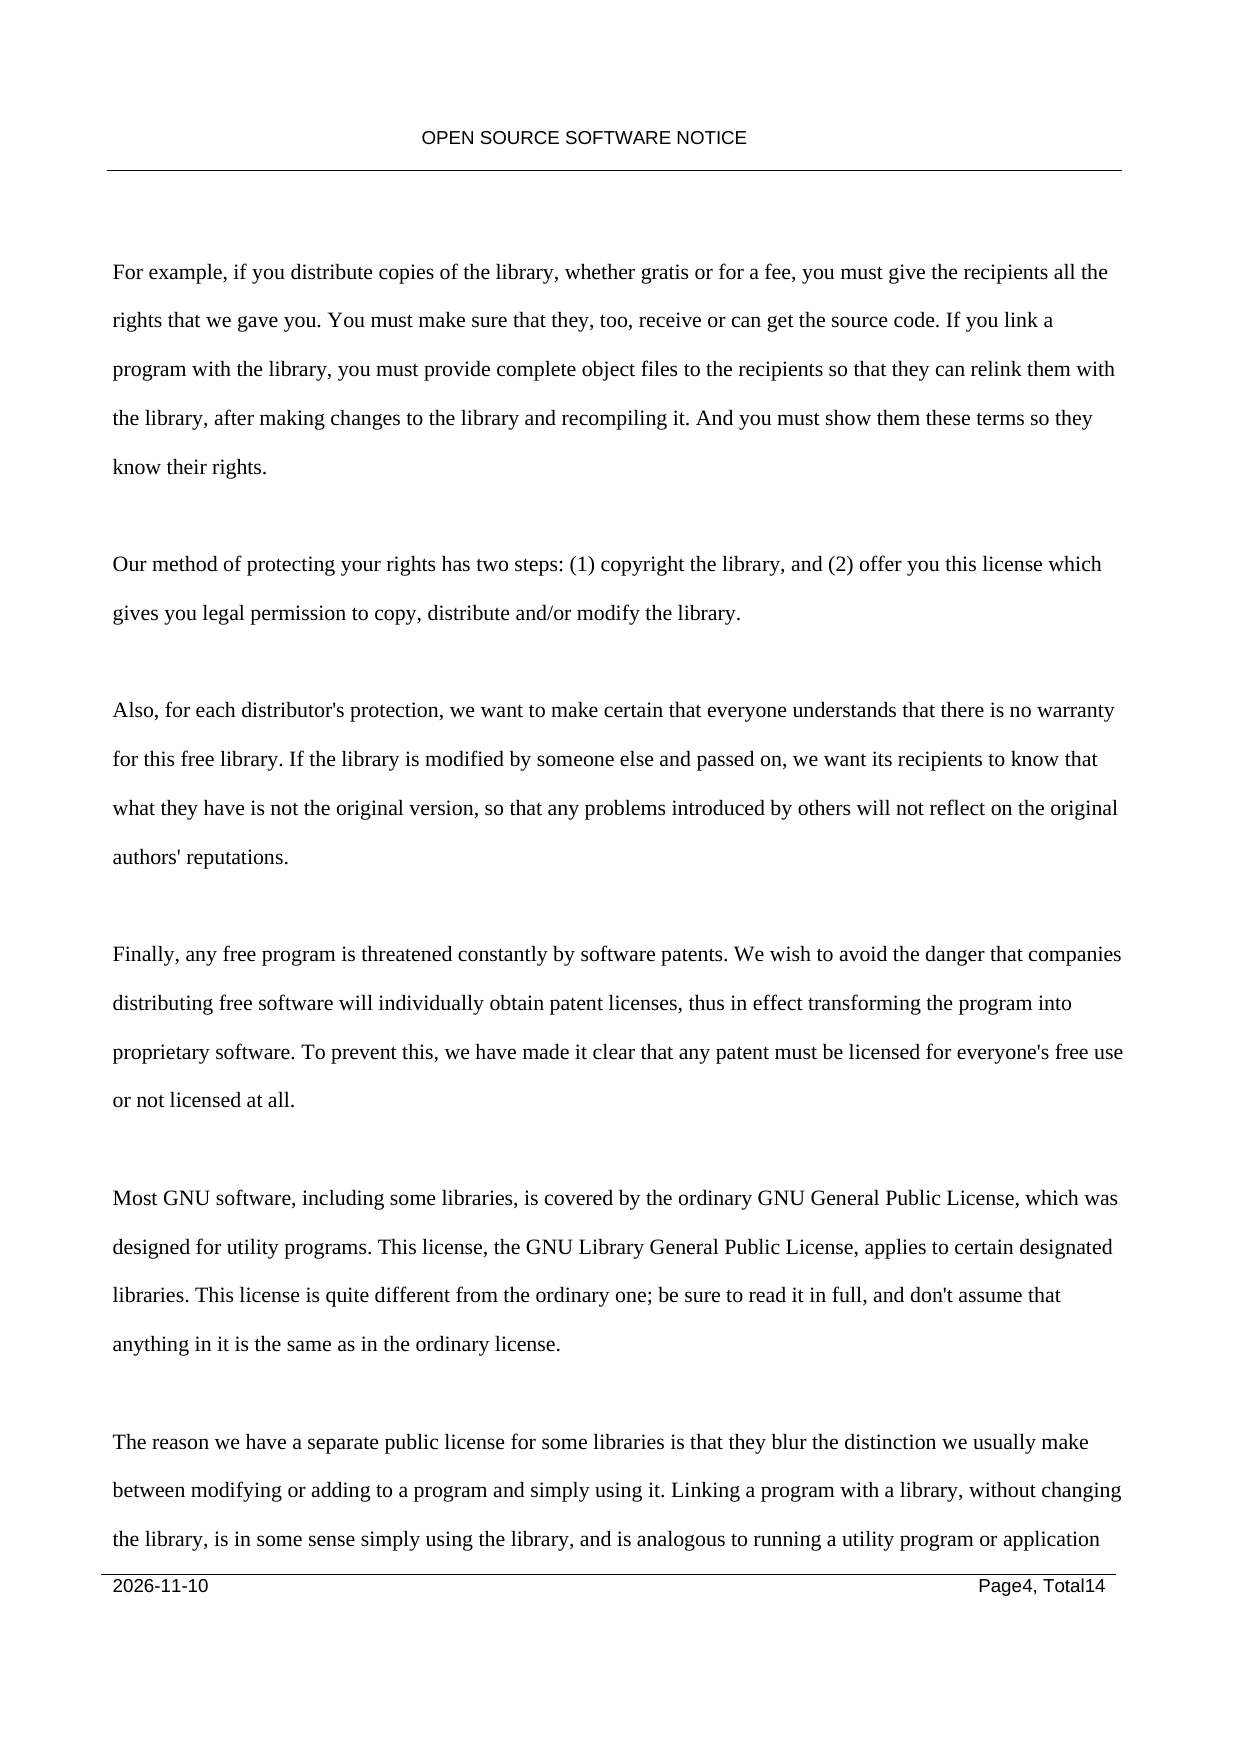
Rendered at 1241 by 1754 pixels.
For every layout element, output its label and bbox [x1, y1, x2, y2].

text [112, 206, 1128, 1555]
